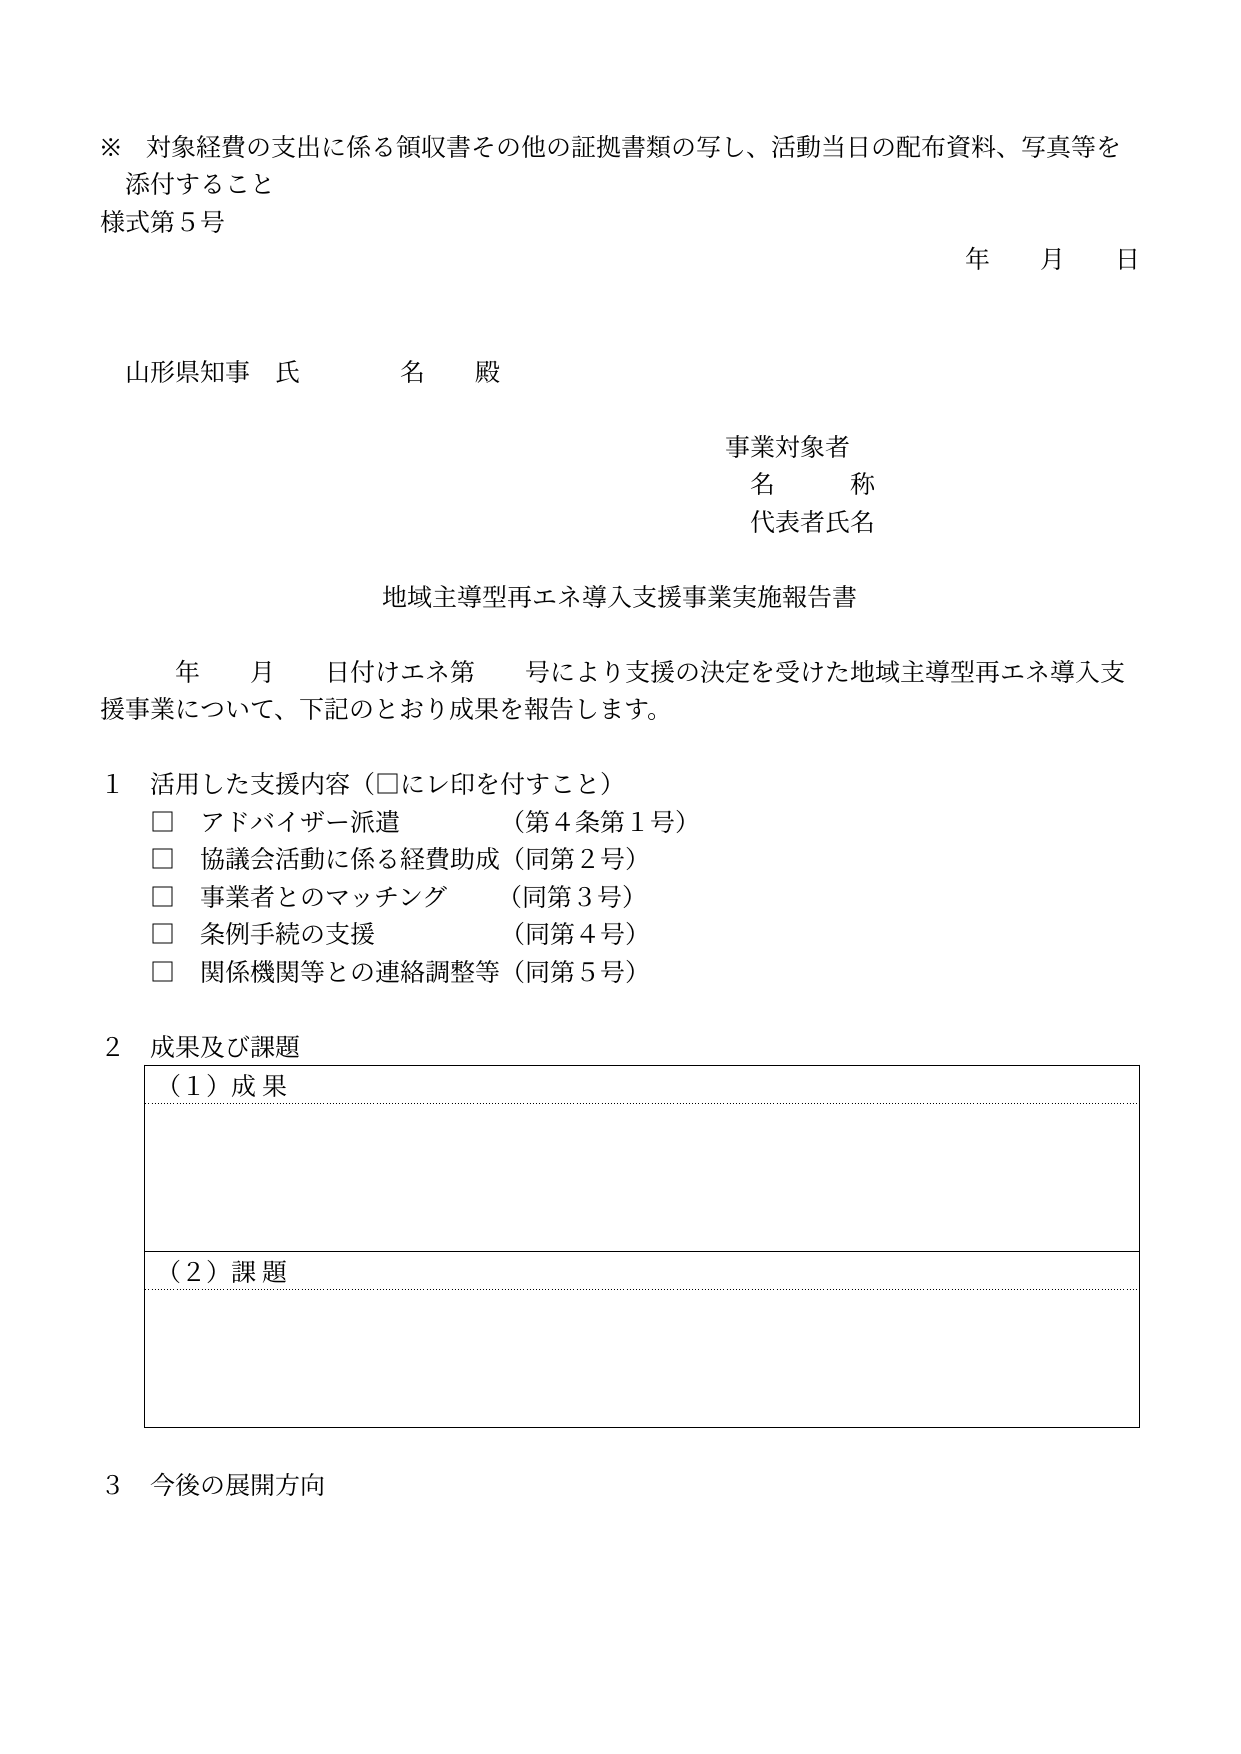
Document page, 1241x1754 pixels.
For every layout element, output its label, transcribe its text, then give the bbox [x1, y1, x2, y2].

text 事業対象者 [100, 427, 1140, 464]
text 地域主導型再エネ導入支援事業実施報告書 [100, 577, 1140, 614]
text □ アドバイザー派遣 （第４条第１号） [100, 802, 1140, 839]
text □ 関係機関等との連絡調整等（同第５号） [100, 952, 1140, 989]
text １ 活用した支援内容（□にレ印を付すこと） [100, 764, 1140, 802]
table_cell [145, 1103, 1139, 1251]
text ※ 対象経費の支出に係る領収書その他の証拠書類の写し、活動当日の配布資料、写真等を添付すること [100, 127, 1140, 202]
text ２ 成果及び課題 [100, 1027, 1140, 1064]
text 山形県知事 氏 名 殿 [100, 352, 1140, 389]
text 名 称 [100, 464, 1140, 502]
text 様式第５号 [100, 202, 1140, 239]
text □ 協議会活動に係る経費助成（同第２号） [100, 839, 1140, 877]
text □ 事業者とのマッチング （同第３号） [100, 877, 1140, 914]
table_cell [145, 1289, 1139, 1427]
table_header （１）成 果 [145, 1066, 1139, 1103]
table_cell （２）課 題 [145, 1252, 1139, 1289]
text □ 条例手続の支援 （同第４号） [100, 914, 1140, 952]
text 年 月 日付けエネ第 号により支援の決定を受けた地域主導型再エネ導入支援事業について、下記のとおり成果を報告します。 [100, 652, 1140, 727]
text ３ 今後の展開方向 [100, 1465, 1140, 1503]
text 代表者氏名 [100, 502, 1140, 539]
text 年 月 日 [100, 239, 1140, 277]
